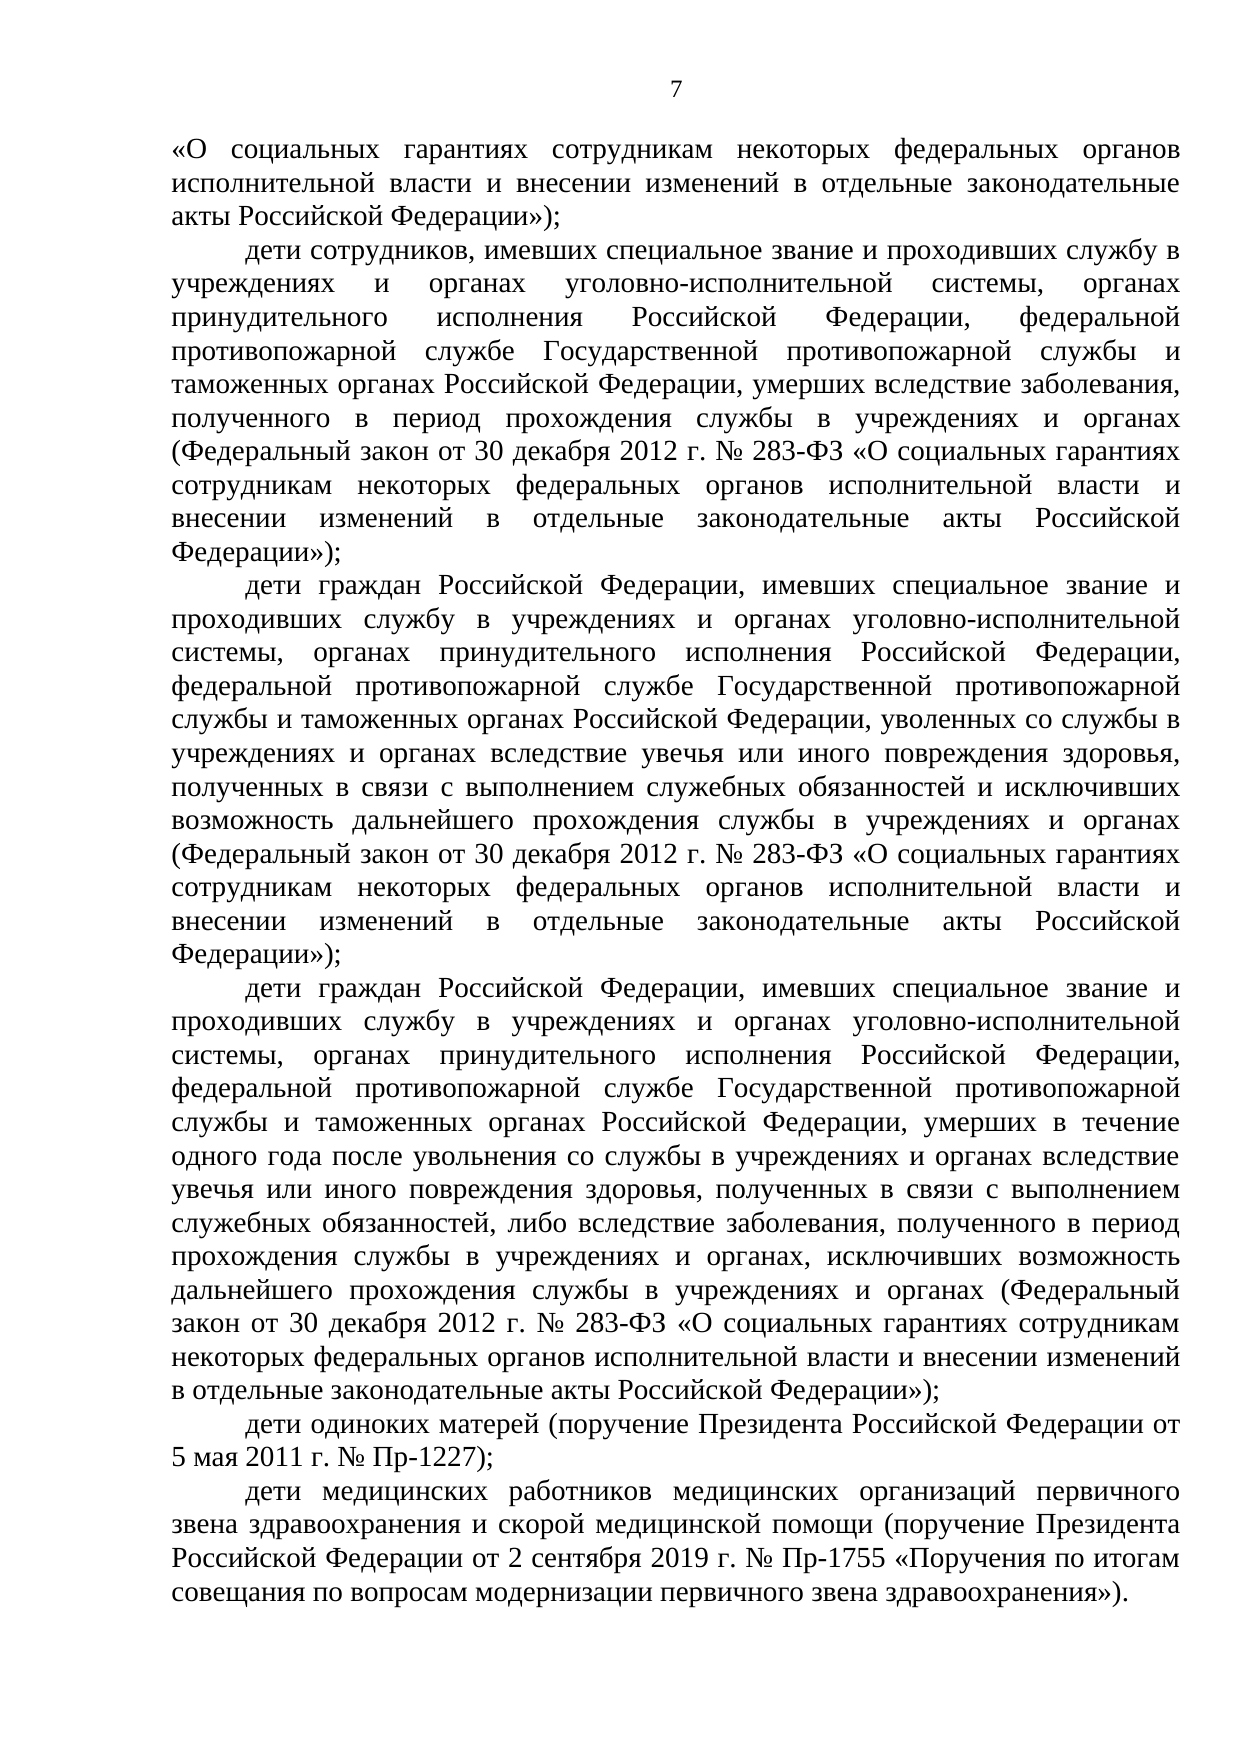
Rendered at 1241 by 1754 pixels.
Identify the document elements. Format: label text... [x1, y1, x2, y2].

text дети граждан Российской Федерации, имевших специальное звание и проходивших службу в учреждениях и органах уголовно-исполнительной системы, органах принудительного исполнения Российской Федерации, федеральной противопожарной службе Государственной противопожарной службы и таможенных органах Российской Федерации, умерших в течение одного года после увольнения со службы в учреждениях и органах вследствие увечья или иного повреждения здоровья, полученных в связи с выполнением служебных обязанностей, либо вследствие заболевания, полученного в период прохождения службы в учреждениях и органах, исключивших возможность дальнейшего прохождения службы в учреждениях и органах (Федеральный закон от 30 декабря 2012 г. № 283-ФЗ «О социальных гарантиях сотрудникам некоторых федеральных органов исполнительной власти и внесении изменений в отдельные законодательные акты Российской Федерации»); [171, 970, 1181, 1406]
text дети граждан Российской Федерации, имевших специальное звание и проходивших службу в учреждениях и органах уголовно-исполнительной системы, органах принудительного исполнения Российской Федерации, федеральной противопожарной службе Государственной противопожарной службы и таможенных органах Российской Федерации, уволенных со службы в учреждениях и органах вследствие увечья или иного повреждения здоровья, полученных в связи с выполнением служебных обязанностей и исключивших возможность дальнейшего прохождения службы в учреждениях и органах (Федеральный закон от 30 декабря 2012 г. № 283-ФЗ «О социальных гарантиях сотрудникам некоторых федеральных органов исполнительной власти и внесении изменений в отдельные законодательные акты Российской Федерации»); [171, 567, 1181, 970]
text дети одиноких матерей (поручение Президента Российской Федерации от 5 мая 2011 г. № Пр-1227); [171, 1406, 1181, 1473]
text дети медицинских работников медицинских организаций первичного звена здравоохранения и скорой медицинской помощи (поручение Президента Российской Федерации от 2 сентября 2019 г. № Пр-1755 «Поручения по итогам совещания по вопросам модернизации первичного звена здравоохранения»). [171, 1473, 1181, 1607]
text дети сотрудников, имевших специальное звание и проходивших службу в учреждениях и органах уголовно-исполнительной системы, органах принудительного исполнения Российской Федерации, федеральной противопожарной службе Государственной противопожарной службы и таможенных органах Российской Федерации, умерших вследствие заболевания, полученного в период прохождения службы в учреждениях и органах (Федеральный закон от 30 декабря 2012 г. № 283-ФЗ «О социальных гарантиях сотрудникам некоторых федеральных органов исполнительной власти и внесении изменений в отдельные законодательные акты Российской Федерации»); [171, 232, 1181, 567]
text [171, 131, 1181, 232]
